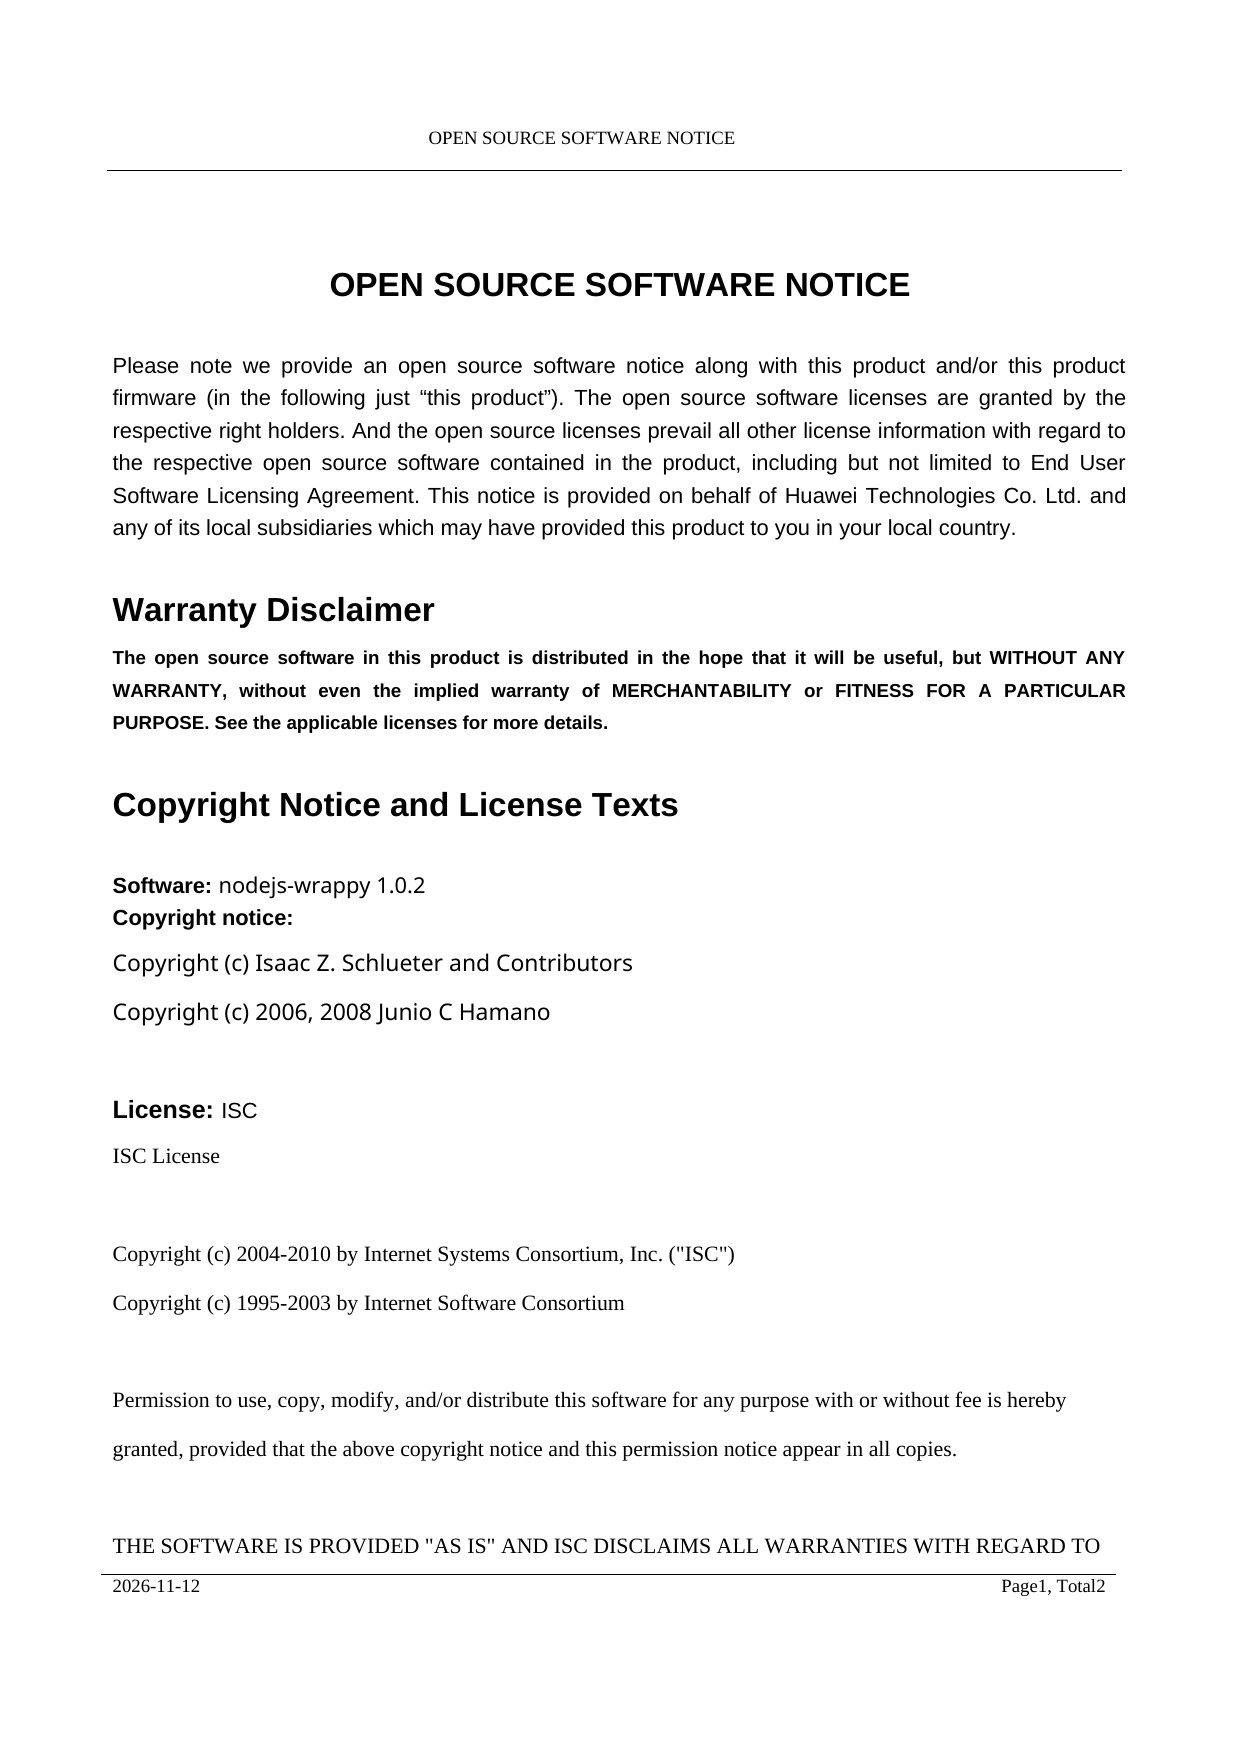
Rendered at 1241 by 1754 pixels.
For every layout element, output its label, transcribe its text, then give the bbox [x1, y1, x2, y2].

text Copyright Notice and License Texts [112, 771, 1128, 836]
text Copyright (c) Isaac Z. Schlueter and Contributors Copyright (c) 2006, 2008 Junio C Hamano [112, 947, 1128, 1077]
text OPEN SOURCE SOFTWARE NOTICE [112, 251, 1128, 316]
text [112, 1140, 1128, 1562]
text Please note we provide an open source software notice along with this product and/or this product firmware (in the following just “this product”). The open source software licenses are granted by the respective right holders. And the open source licenses prevail all other license information with regard to the respective open source software contained in the product, including but not limited to End User Software Licensing Agreement. This notice is provided on behalf of Huawei Technologies Co. Ltd. and any of its local subsidiaries which may have provided this product to you in your local country. [112, 349, 1128, 544]
text License: ISC [112, 1093, 1128, 1125]
text Software: nodejs-wrappy 1.0.2 [112, 869, 1128, 901]
text Copyright notice: [112, 901, 1128, 934]
text Warranty Disclaimer [112, 576, 1128, 641]
text The open source software in this product is distributed in the hope that it will be useful, but WITHOUT ANY WARRANTY, without even the implied warranty of MERCHANTABILITY or FITNESS FOR A PARTICULAR PURPOSE. See the applicable licenses for more details. [112, 641, 1128, 739]
